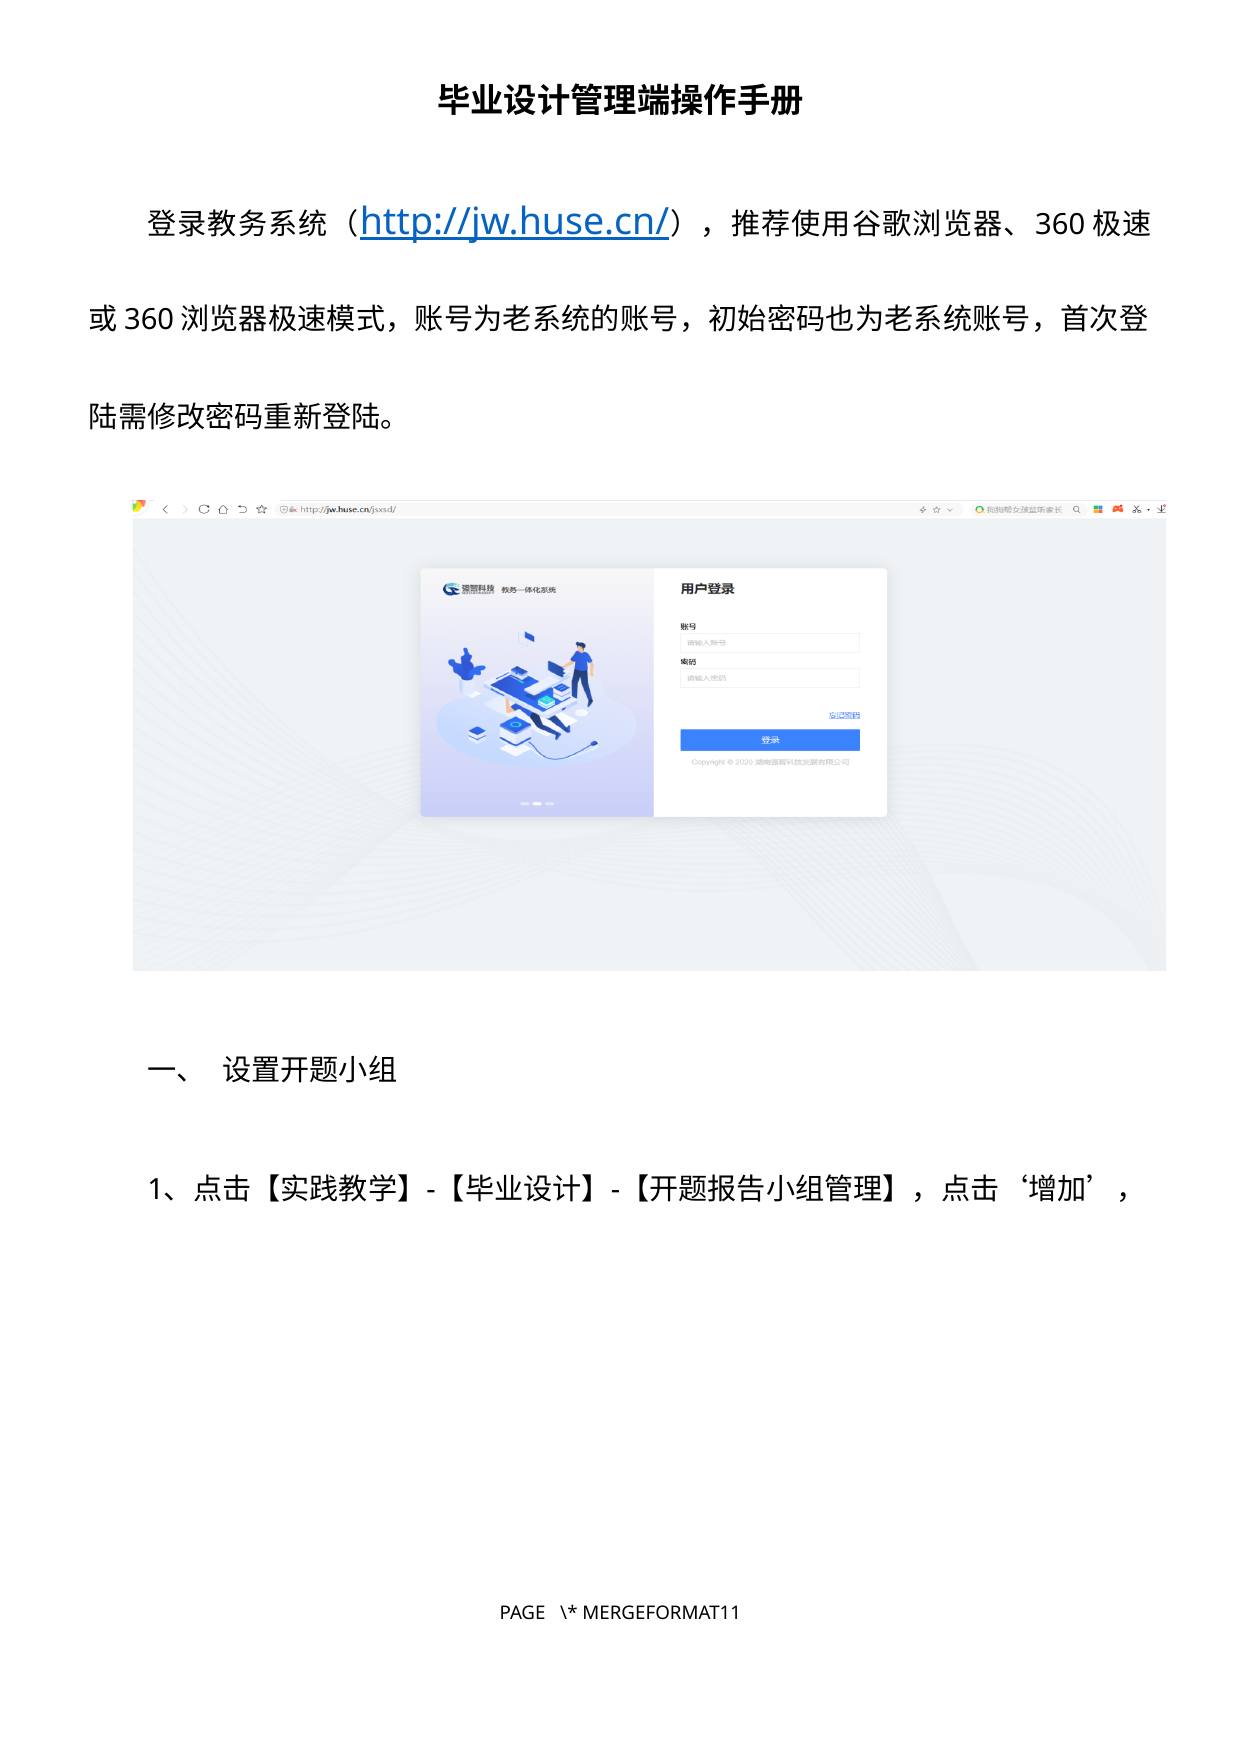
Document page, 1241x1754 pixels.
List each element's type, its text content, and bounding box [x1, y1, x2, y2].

list 设置开题小组 [147, 1036, 1152, 1101]
text 毕业设计管理端操作手册 [89, 66, 1152, 131]
text 登录教务系统（http://jw.huse.cn/），推荐使用谷歌浏览器、360极速或360浏览器极速模式，账号为老系统的账号，初始密码也为老系统账号，首次登陆需修改密码重新登陆。 [89, 187, 1152, 447]
picture [132, 500, 1167, 971]
text 1、点击【实践教学】-【毕业设计】-【开题报告小组管理】，点击‘增加’， [147, 1154, 1152, 1219]
